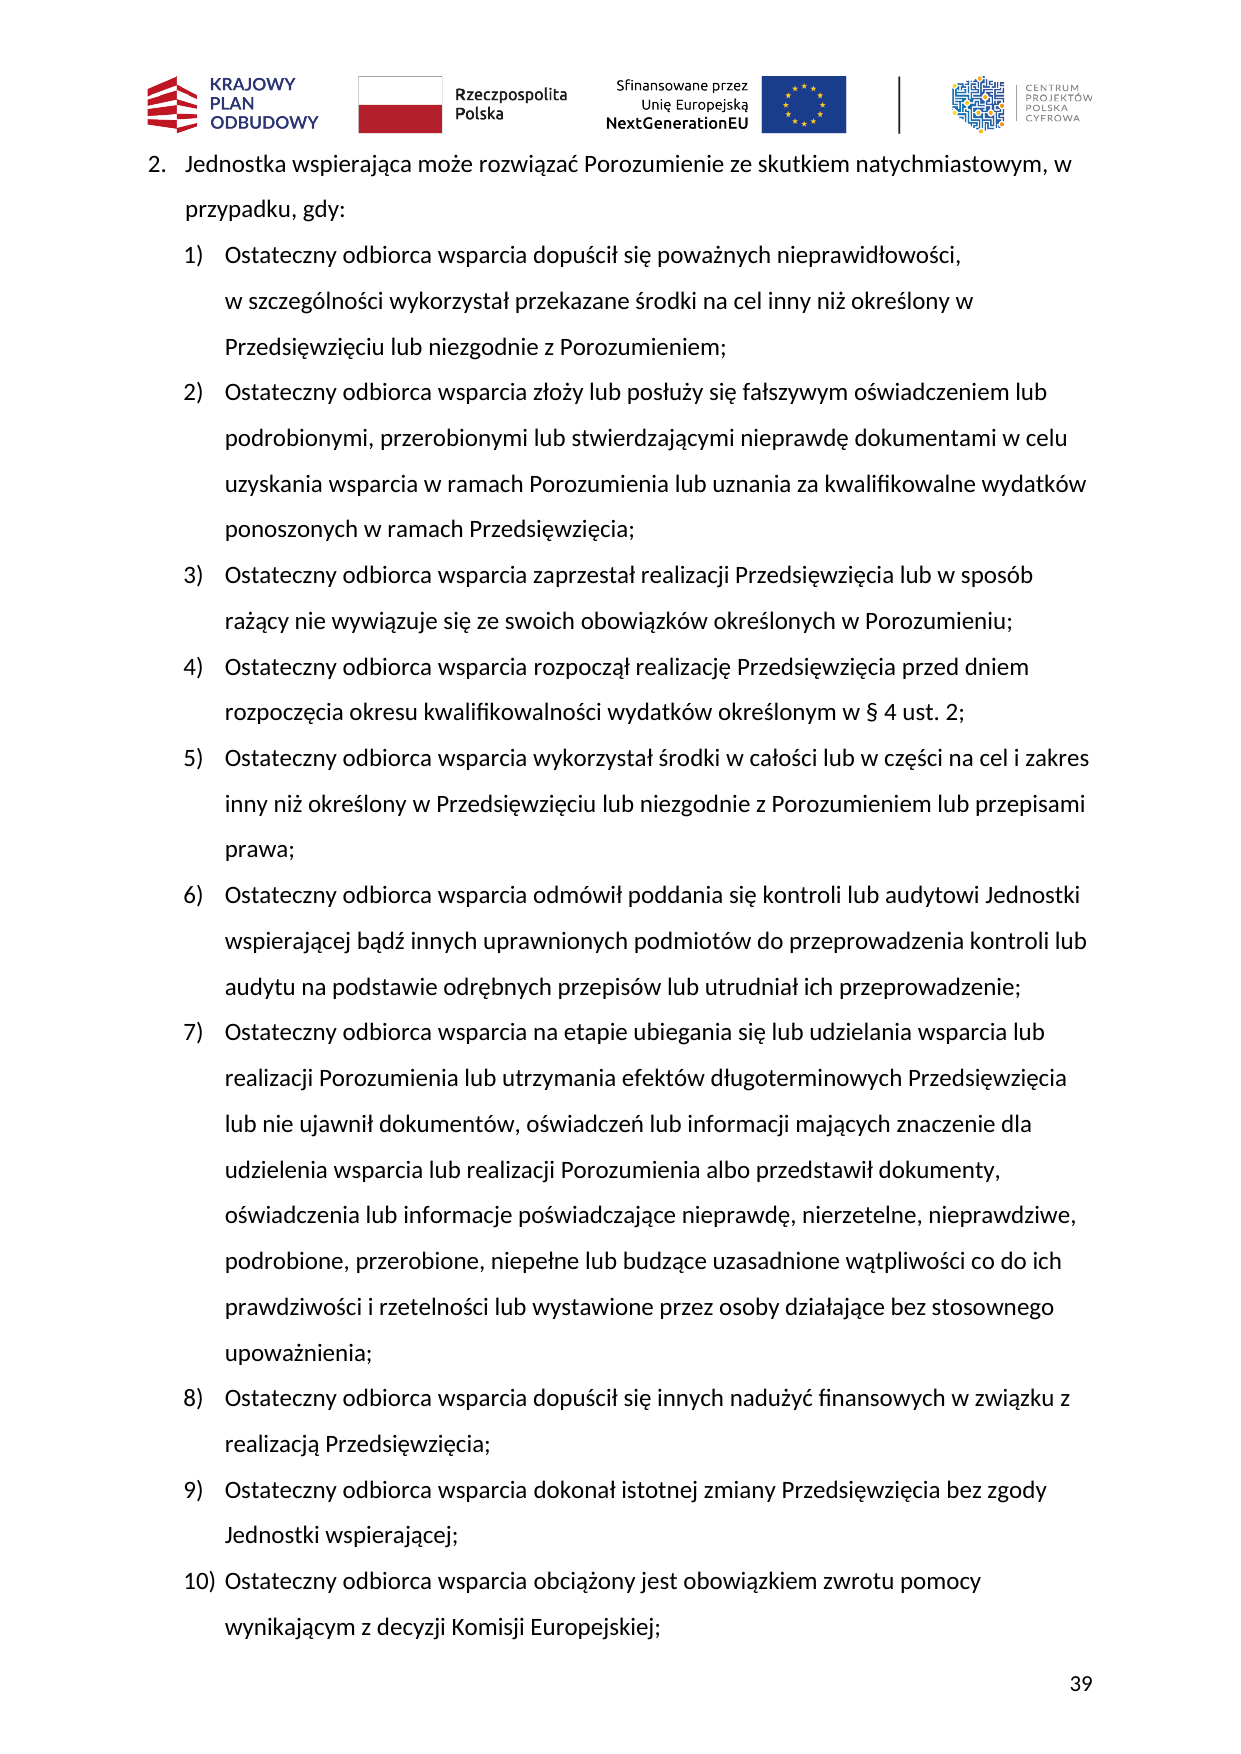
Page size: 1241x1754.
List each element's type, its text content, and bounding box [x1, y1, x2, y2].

list Ostateczny odbiorca wsparcia zaprzestał realizacji Przedsięwzięcia lub w sposób rażący nie wywiązuje się ze swoich obowiązków określonych w Porozumieniu; [183, 559, 1092, 636]
list Ostateczny odbiorca wsparcia złoży lub posłuży się fałszywym oświadczeniem lub podrobionymi, przerobionymi lub stwierdzającymi nieprawdę dokumentami w celu uzyskania wsparcia w ramach Porozumienia lub uznania za kwalifikowalne wydatków ponoszonych w ramach Przedsięwzięcia; [183, 376, 1092, 544]
picture [147, 76, 1093, 134]
list Ostateczny odbiorca wsparcia obciążony jest obowiązkiem zwrotu pomocy wynikającym z decyzji Komisji Europejskiej; [183, 1565, 1092, 1642]
list Ostateczny odbiorca wsparcia dokonał istotnej zmiany Przedsięwzięcia bez zgody Jednostki wspierającej; [183, 1474, 1092, 1550]
list Ostateczny odbiorca wsparcia odmówił poddania się kontroli lub audytowi Jednostki wspierającej bądź innych uprawnionych podmiotów do przeprowadzenia kontroli lub audytu na podstawie odrębnych przepisów lub utrudniał ich przeprowadzenie; [183, 879, 1092, 1001]
list Ostateczny odbiorca wsparcia wykorzystał środki w całości lub w części na cel i zakres inny niż określony w Przedsięwzięciu lub niezgodnie z Porozumieniem lub przepisami prawa; [183, 742, 1092, 864]
list Ostateczny odbiorca wsparcia dopuścił się innych nadużyć finansowych w związku z realizacją Przedsięwzięcia; [183, 1382, 1092, 1459]
list Ostateczny odbiorca wsparcia dopuścił się poważnych nieprawidłowości, w szczególności wykorzystał przekazane środki na cel inny niż określony w Przedsięwzięciu lub niezgodnie z Porozumieniem; [183, 239, 1092, 361]
list Jednostka wspierająca może rozwiązać Porozumienie ze skutkiem natychmiastowym, w przypadku, gdy: [148, 148, 1092, 224]
list Ostateczny odbiorca wsparcia rozpoczął realizację Przedsięwzięcia przed dniem rozpoczęcia okresu kwalifikowalności wydatków określonym w § 4 ust. 2; [183, 651, 1092, 727]
list Ostateczny odbiorca wsparcia na etapie ubiegania się lub udzielania wsparcia lub realizacji Porozumienia lub utrzymania efektów długoterminowych Przedsięwzięcia lub nie ujawnił dokumentów, oświadczeń lub informacji mających znaczenie dla udzielenia wsparcia lub realizacji Porozumienia albo przedstawił dokumenty, oświadczenia lub informacje poświadczające nieprawdę, nierzetelne, nieprawdziwe, podrobione, przerobione, niepełne lub budzące uzasadnione wątpliwości co do ich prawdziwości i rzetelności lub wystawione przez osoby działające bez stosownego upoważnienia; [183, 1017, 1092, 1367]
